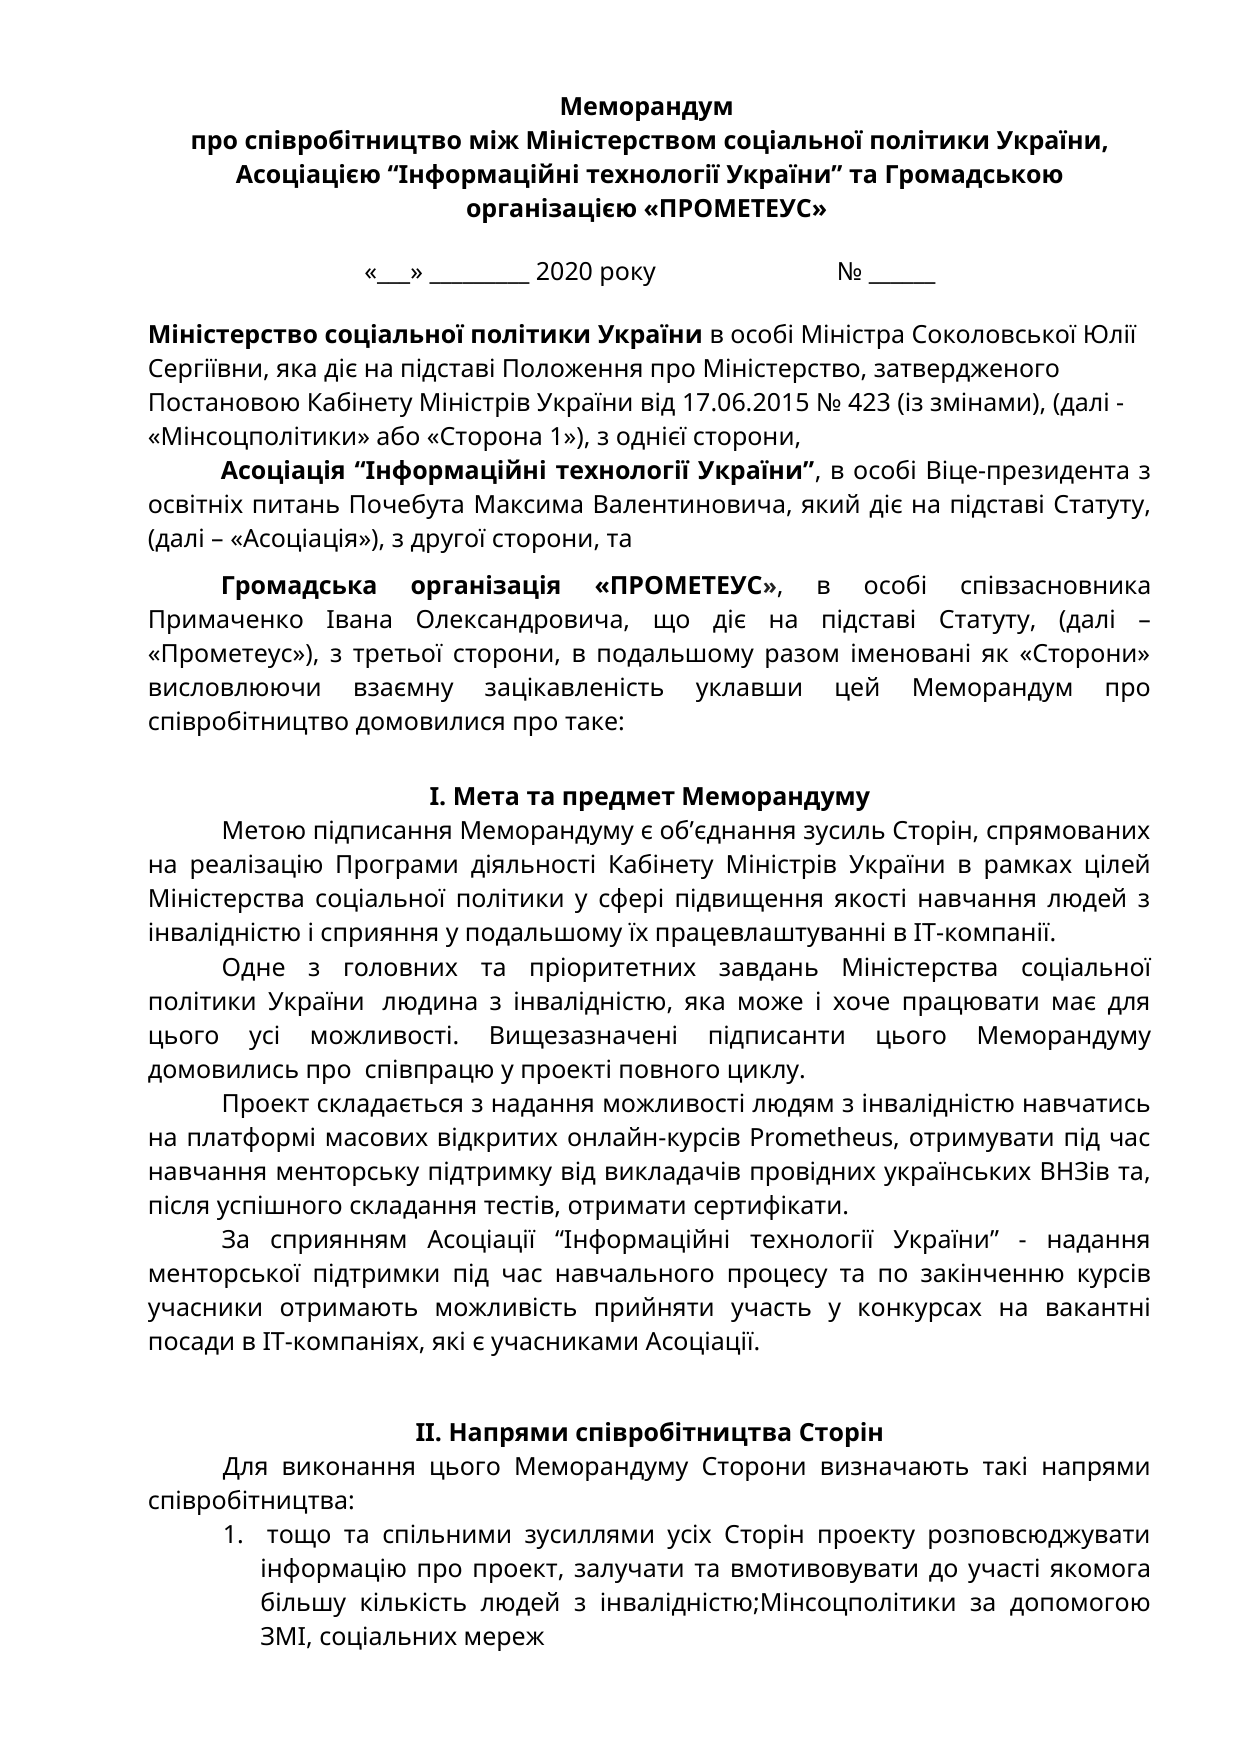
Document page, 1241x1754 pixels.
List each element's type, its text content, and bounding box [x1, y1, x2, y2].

text І. Мета та предмет Меморандуму [148, 750, 1152, 813]
text Проект складається з надання можливості людям з інвалідністю навчатись на платформі масових відкритих онлайн-курсів Prometheus, отримувати під час навчання менторську підтримку від викладачів провідних українських ВНЗів та, після успішного складання тестів, отримати сертифікати. [148, 1085, 1152, 1222]
text Меморандум [148, 88, 1152, 123]
text Одне з головних та пріоритетних завдань Міністерства соціальної політики України людина з інвалідністю, яка може і хоче працювати має для цього усі можливості. Вищезазначені підписанти цього Меморандуму домовились про співпрацю у проекті повного циклу. [148, 949, 1152, 1085]
text Асоціація “Інформаційні технології України”, в особі Віце-президента з освітніх питань Почебута Максима Валентиновича, який діє на підставі Статуту, (далі – «Асоціація»), з другої сторони, та [148, 453, 1152, 555]
text ІІ. Напрями співробітництва Сторін [148, 1415, 1152, 1449]
text «___» _________ 2020 року № ______ [148, 253, 1152, 288]
text Для виконання цього Меморандуму Сторони визначають такі напрями співробітництва: [148, 1449, 1152, 1517]
text Громадська організація «ПРОМЕТЕУС», в особі співзасновника Примаченко Івана Олександровича, що діє на підставі Статуту, (далі – «Прометеус»), з третьої сторони, в подальшому разом іменовані як «Сторони» висловлюючи взаємну зацікавленість уклавши цей Меморандум про співробітництво домовилися про таке: [148, 567, 1152, 738]
text Метою підписання Меморандуму є об’єднання зусиль Сторін, спрямованих на реалізацію Програми діяльності Кабінету Міністрів України в рамках цілей Міністерства соціальної політики у сфері підвищення якості навчання людей з інвалідністю і сприяння у подальшому їх працевлаштуванні в ІТ-компанії. [148, 813, 1152, 949]
text Міністерство соціальної політики України в особі Міністра Соколовської Юлії Сергіївни, яка діє на підставі Положення про Міністерство, затвердженого Постановою Кабінету Міністрів України від 17.06.2015 № 423 (із змінами), (далі - «Мінсоцполітики» або «Сторона 1»), з однієї сторони, [148, 288, 1152, 453]
list тощо та спільними зусиллями усіх Сторін проекту розповсюджувати інформацію про проект, залучати та вмотивовувати до участі якомога більшу кількість людей з інвалідністю;Мінсоцполітики за допомогою ЗМІ, соціальних мереж [223, 1517, 1152, 1653]
text За сприянням Асоціації “Інформаційні технології України” - надання менторської підтримки під час навчального процесу та по закінченню курсів учасники отримають можливість прийняти участь у конкурсах на вакантні посади в IT-компаніях, які є учасниками Асоціації. [148, 1222, 1152, 1358]
text про співробітництво між Міністерством соціальної політики України, Асоціацією “Інформаційні технології України” та Громадською організацією «ПРОМЕТЕУС» [148, 123, 1152, 225]
